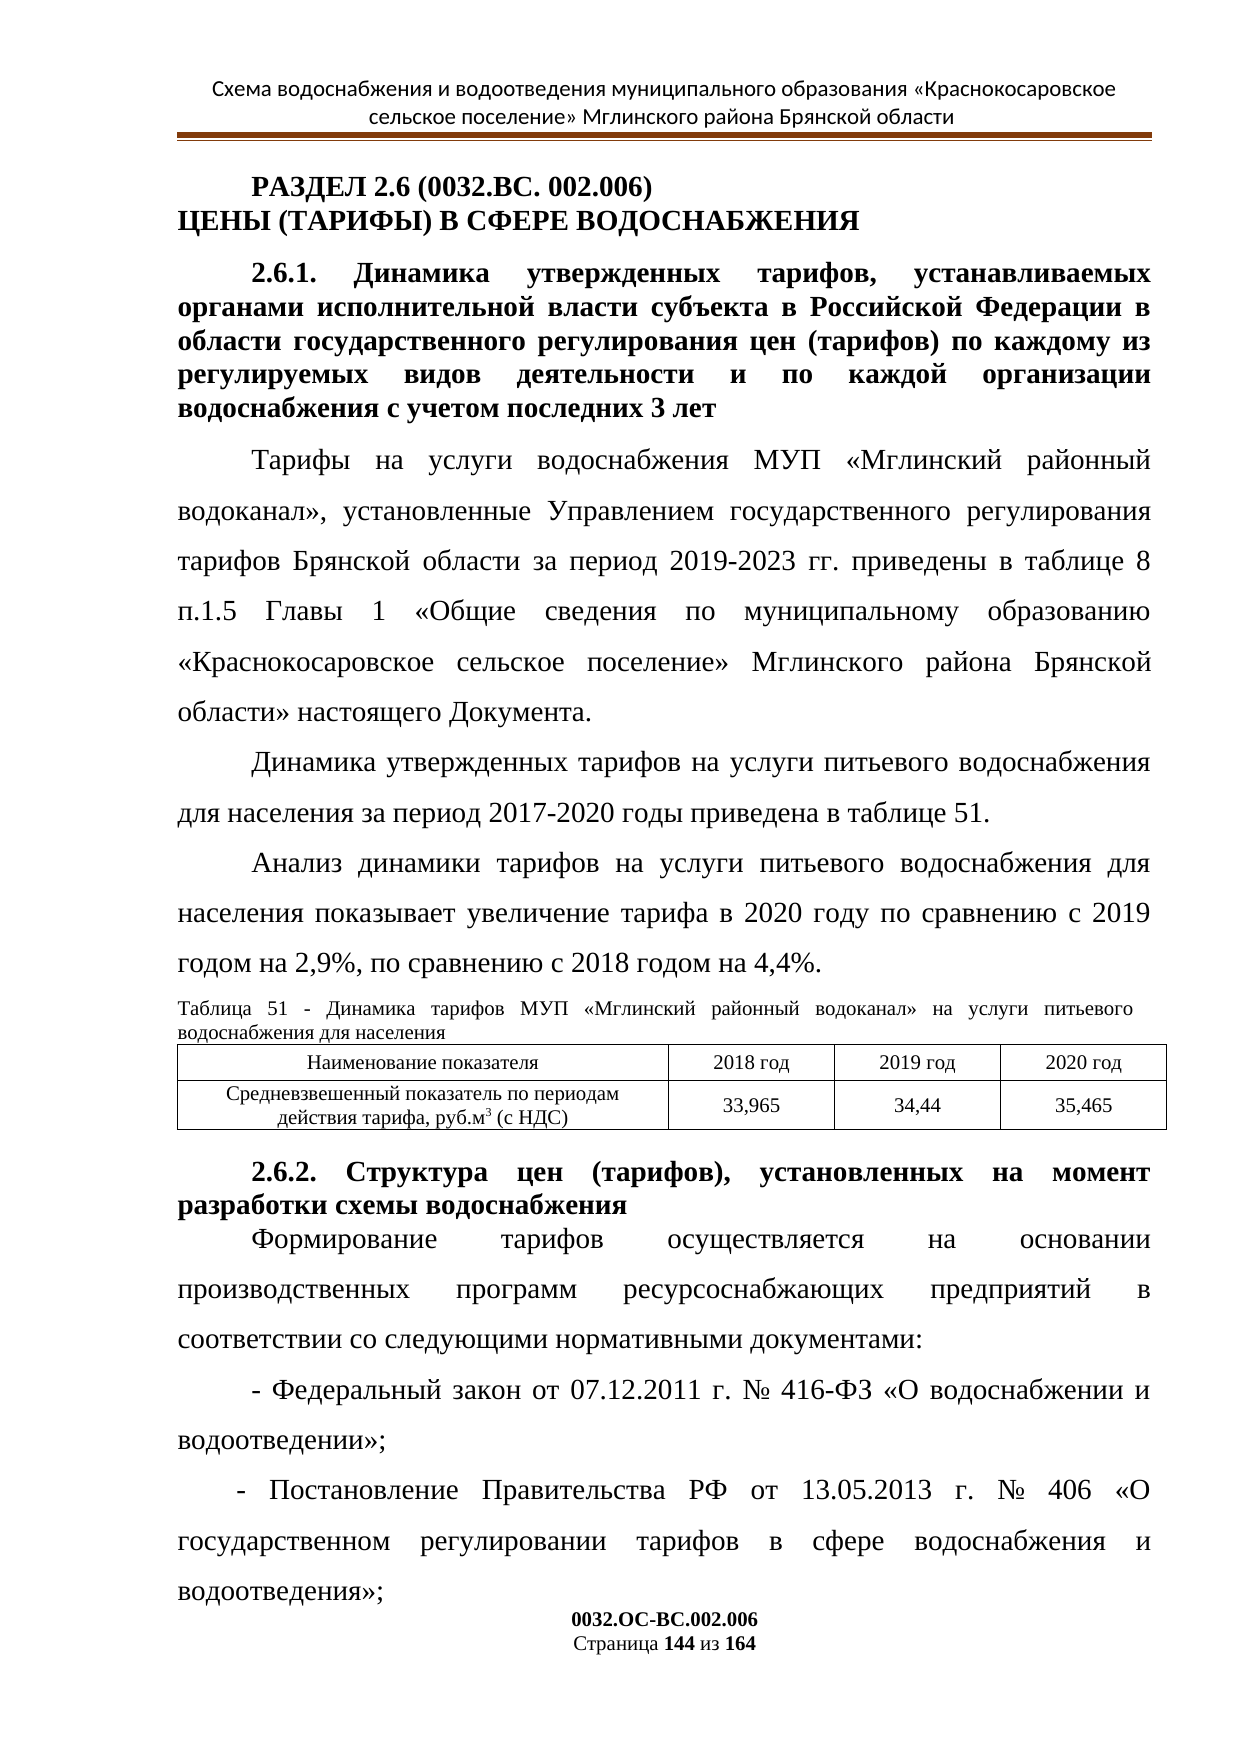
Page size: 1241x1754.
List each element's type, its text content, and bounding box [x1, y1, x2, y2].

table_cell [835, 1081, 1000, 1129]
text Формирование тарифов осуществляется на основании производственных программ ресурсоснабжающих предприятий в соответствии со следующими нормативными документами: [177, 1221, 1152, 1355]
text Тарифы на услуги водоснабжения МУП «Мглинский районный водоканал», установленные Управлением государственного регулирования тарифов Брянской области за период 2019-2023 гг. приведены в таблице 8 п.1.5 Главы 1 «Общие сведения по муниципальному образованию «Краснокосаровское сельское поселение» Мглинского района Брянской области» настоящего Документа. [177, 442, 1152, 728]
text ЦЕНЫ (ТАРИФЫ) В СФЕРЕ ВОДОСНАБЖЕНИЯ [177, 203, 1152, 236]
text Динамика утвержденных тарифов на услуги питьевого водоснабжения для населения за период 2017-2020 годы приведена в таблице 51. [177, 744, 1152, 828]
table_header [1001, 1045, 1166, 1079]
text РАЗДЕЛ 2.6 (0032.ВС. 002.006) [177, 169, 1152, 203]
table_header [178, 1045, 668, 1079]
text - Федеральный закон от 07.12.2011 г. № 416-ФЗ «О водоснабжении и водоотведении»; [177, 1372, 1152, 1456]
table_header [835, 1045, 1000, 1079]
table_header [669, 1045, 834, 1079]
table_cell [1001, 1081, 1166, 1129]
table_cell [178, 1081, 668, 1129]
text Анализ динамики тарифов на услуги питьевого водоснабжения для населения показывает увеличение тарифа в 2020 году по сравнению с 2019 годом на 2,9%, по сравнению с 2018 годом на 4,4%. [177, 845, 1152, 979]
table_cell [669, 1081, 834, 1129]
text 2.6.2. Структура цен (тарифов), установленных на момент разработки схемы водоснабжения [177, 1154, 1152, 1221]
text - Постановление Правительства РФ от 13.05.2013 г. № 406 «О государственном регулировании тарифов в сфере водоснабжения и водоотведения»; [177, 1472, 1152, 1607]
text Таблица 51 - Динамика тарифов МУП «Мглинский районный водоканал» на услуги питьевого водоснабжения для населения [177, 996, 1134, 1044]
text 2.6.1. Динамика утвержденных тарифов, устанавливаемых органами исполнительной власти субъекта в Российской Федерации в области государственного регулирования цен (тарифов) по каждому из регулируемых видов деятельности и по каждой организации водоснабжения с учетом последних 3 лет [177, 256, 1152, 423]
